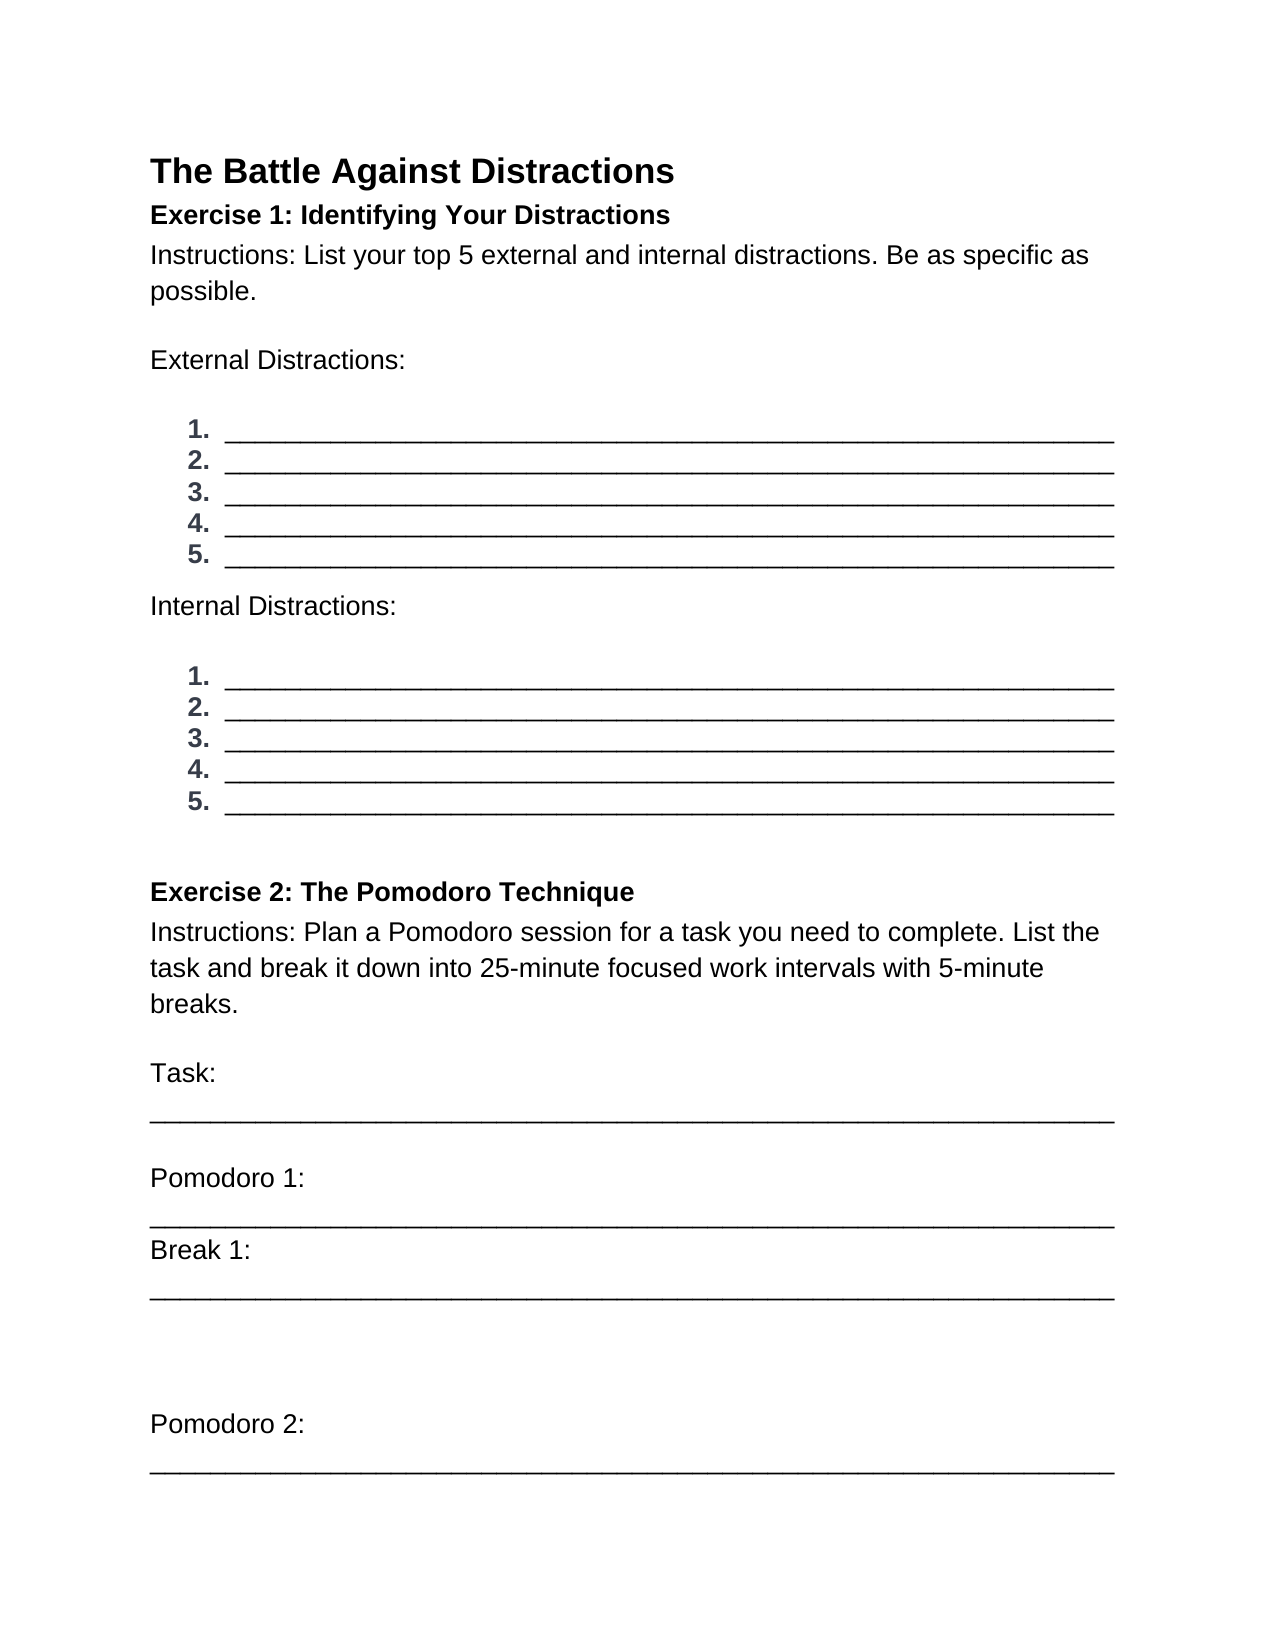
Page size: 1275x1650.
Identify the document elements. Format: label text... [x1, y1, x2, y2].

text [150, 1408, 1125, 1476]
list ___________________________________________________________ [187, 691, 1125, 722]
list ___________________________________________________________ [187, 753, 1125, 784]
list ___________________________________________________________ [187, 476, 1125, 507]
subtitle Exercise 2: The Pomodoro Technique [150, 876, 1125, 907]
subtitle Exercise 1: Identifying Your Distractions [150, 199, 1125, 230]
list ___________________________________________________________ [187, 722, 1125, 753]
text Instructions: Plan a Pomodoro session for a task you need to complete. List the task and break it down into 25-minute focused work intervals with 5-minute breaks. [150, 916, 1125, 1019]
text External Distractions: [150, 344, 1125, 375]
text Internal Distractions: [150, 590, 1125, 621]
list ___________________________________________________________ [187, 784, 1125, 816]
text Pomodoro 1: ________________________________________________________________ Break 1: ________________________________________________________________ [150, 1162, 1125, 1301]
list ___________________________________________________________ [187, 507, 1125, 538]
list ___________________________________________________________ [187, 659, 1125, 691]
list ___________________________________________________________ [187, 538, 1125, 569]
list ___________________________________________________________ [187, 444, 1125, 476]
text Instructions: List your top 5 external and internal distractions. Be as specific as possible. [150, 239, 1125, 306]
subtitle The Battle Against Distractions [150, 150, 1125, 191]
text Task: ________________________________________________________________ [150, 1057, 1125, 1124]
list ___________________________________________________________ [187, 413, 1125, 444]
